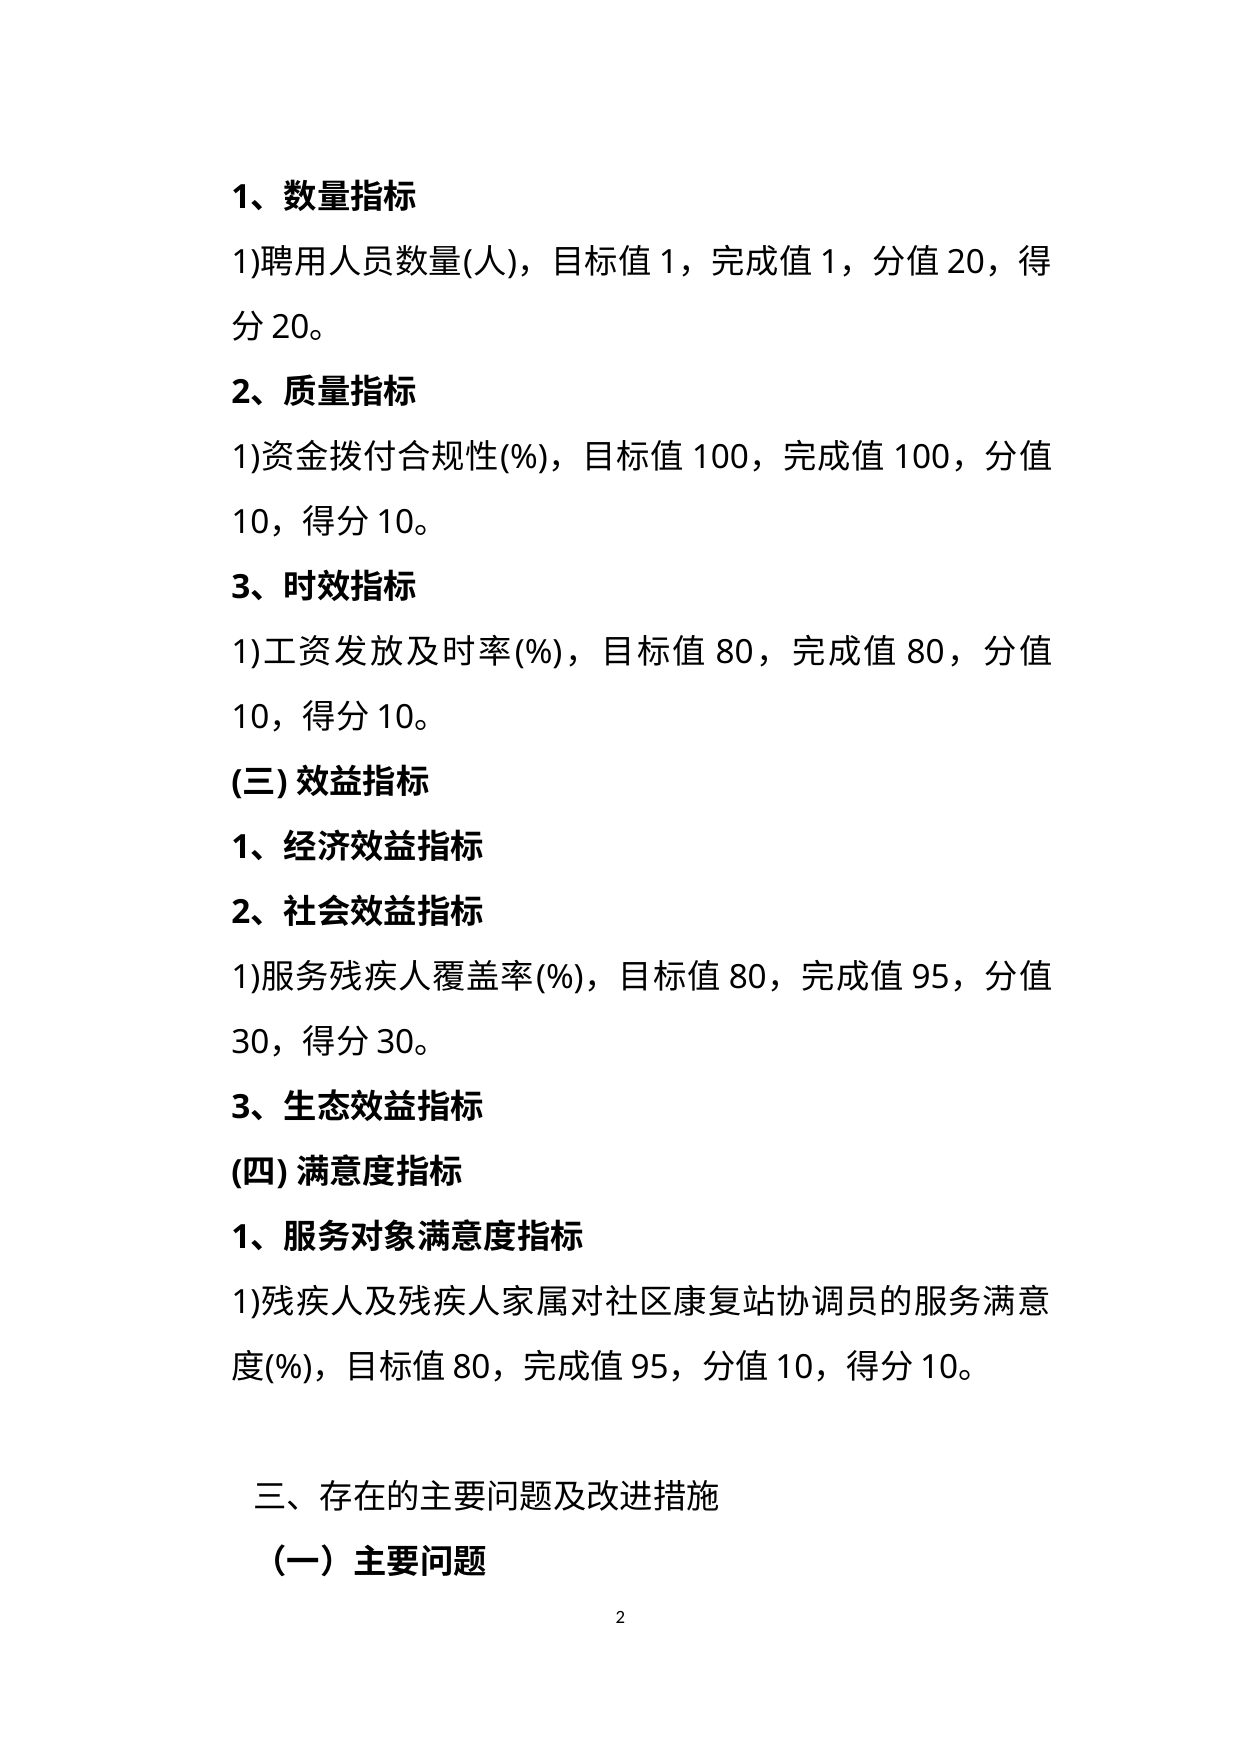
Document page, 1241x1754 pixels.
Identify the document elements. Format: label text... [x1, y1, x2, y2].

text 1)资金拨付合规性(%)，目标值100，完成值100，分值10，得分10。 [231, 422, 1053, 552]
text （一）主要问题 [187, 1527, 1053, 1592]
text 1)聘用人员数量(人)，目标值1，完成值1，分值20，得分20。 [231, 227, 1053, 357]
text 1、经济效益指标 [231, 812, 1053, 877]
text (四) 满意度指标 [231, 1137, 1053, 1202]
text 1)服务残疾人覆盖率(%)，目标值80，完成值95，分值30，得分30。 [231, 942, 1053, 1072]
text 2、社会效益指标 [231, 877, 1053, 942]
text 1、服务对象满意度指标 [231, 1202, 1053, 1267]
text 1)工资发放及时率(%)，目标值80，完成值80，分值10，得分10。 [231, 617, 1053, 747]
text (三) 效益指标 [231, 747, 1053, 812]
text 3、生态效益指标 [231, 1072, 1053, 1137]
text 三、存在的主要问题及改进措施 [187, 1462, 1053, 1527]
text 3、时效指标 [231, 552, 1053, 617]
text 1)残疾人及残疾人家属对社区康复站协调员的服务满意度(%)，目标值80，完成值95，分值10，得分10。 [231, 1267, 1053, 1397]
text 2、质量指标 [231, 357, 1053, 422]
text 1、数量指标 [231, 162, 1053, 227]
